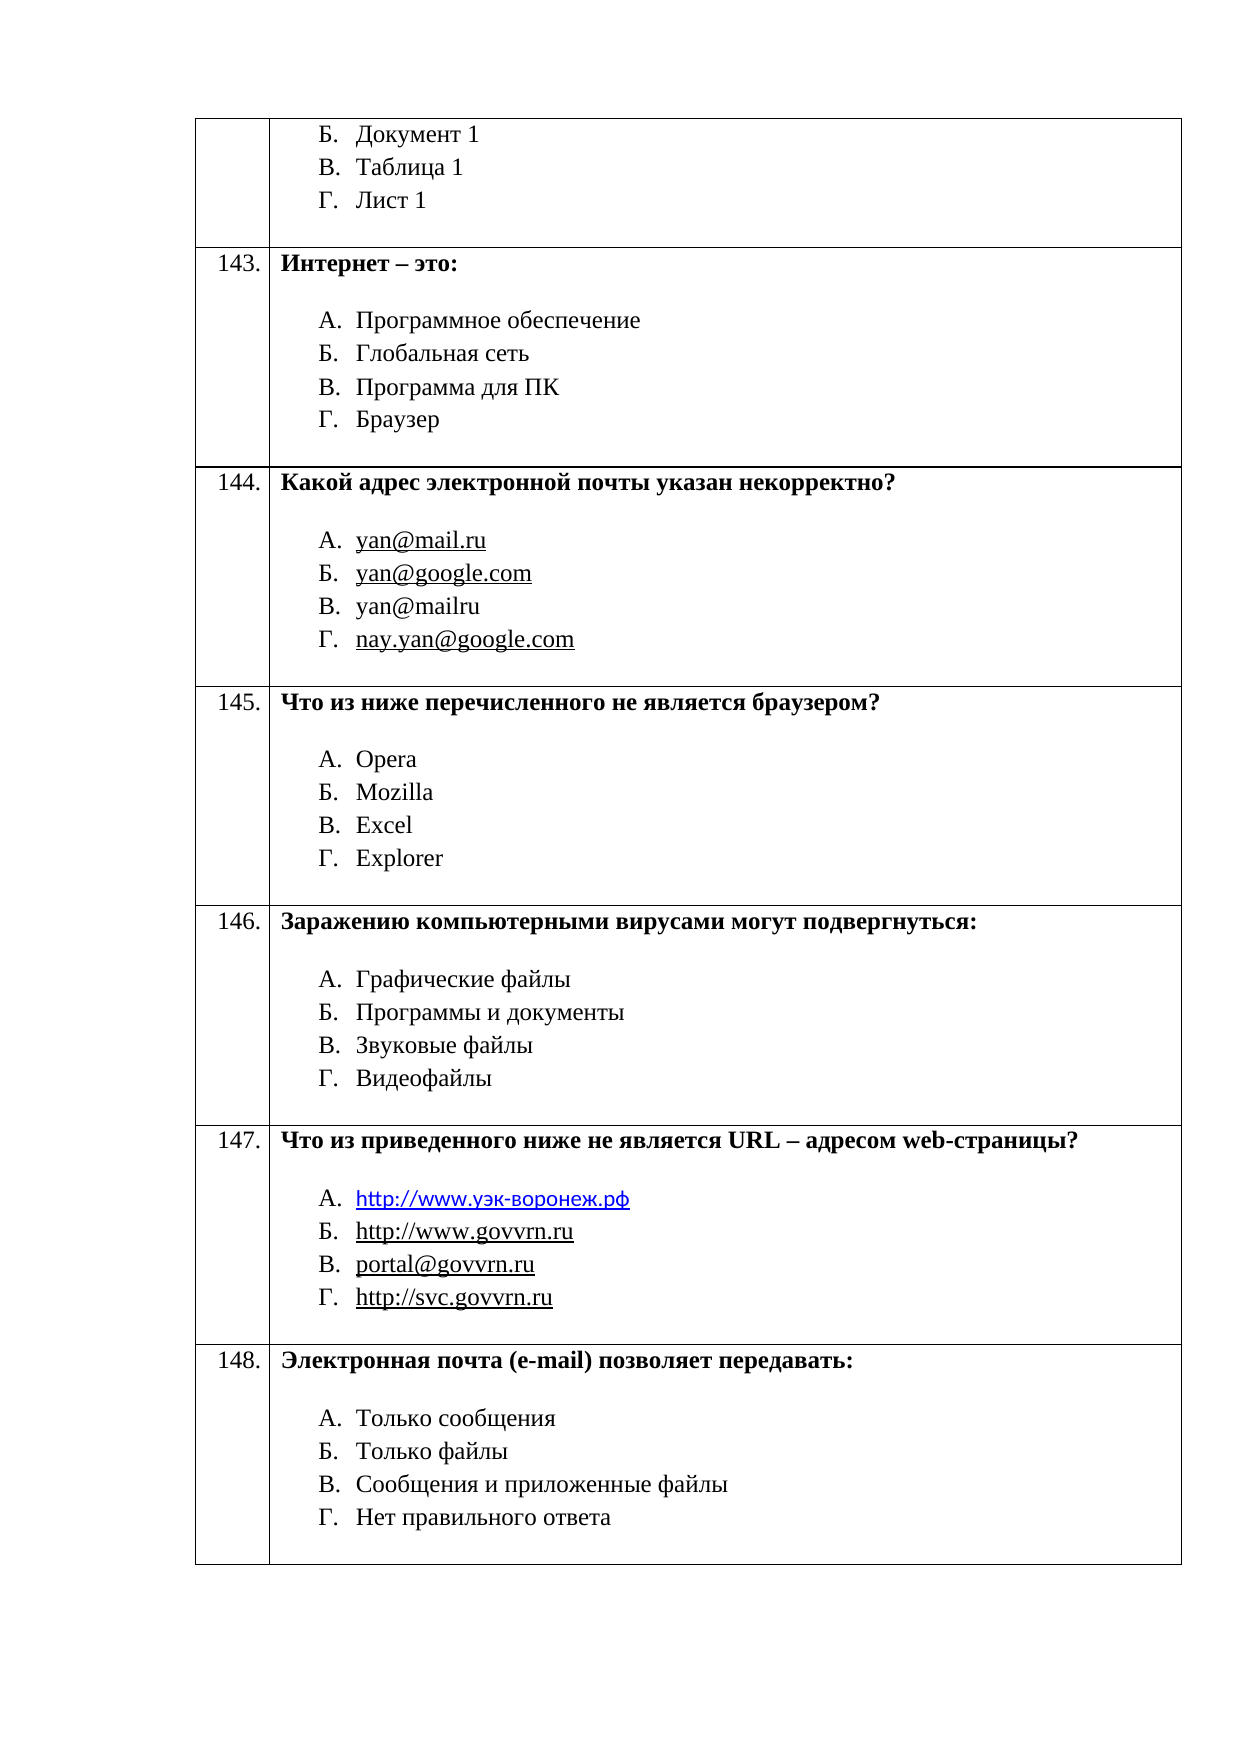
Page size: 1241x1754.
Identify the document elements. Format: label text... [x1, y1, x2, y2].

table_cell Что из приведенного ниже не является URL – адресом web-страницы? http://www.уэк-воронеж.рф http://www.govvrn.ru portal@govvrn.ru http://svc.govvrn.ru [270, 1126, 1181, 1344]
table_cell Какой адрес электронной почты указан некорректно? yan@mail.ru yan@google.com yan@mailru nay.yan@google.com [270, 468, 1181, 686]
table_cell [196, 248, 269, 466]
table_cell [196, 119, 269, 247]
table_cell Заражению компьютерными вирусами могут подвергнуться: Графические файлы Программы и документы Звуковые файлы Видеофайлы [270, 906, 1181, 1124]
table_cell [196, 1345, 269, 1563]
table_cell [196, 906, 269, 1124]
table_cell Электронная почта (e-mail) позволяет передавать: Только сообщения Только файлы Сообщения и приложенные файлы Нет правильного ответа [270, 1345, 1181, 1563]
table_cell [196, 468, 269, 686]
table_cell Интернет – это: Программное обеспечение Глобальная сеть Программа для ПК Браузер [270, 248, 1181, 466]
table_cell [196, 687, 269, 905]
table_cell Что из ниже перечисленного не является браузером? Opera Mozilla Excel Explorer [270, 687, 1181, 905]
table_cell [196, 1126, 269, 1344]
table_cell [270, 119, 1181, 247]
